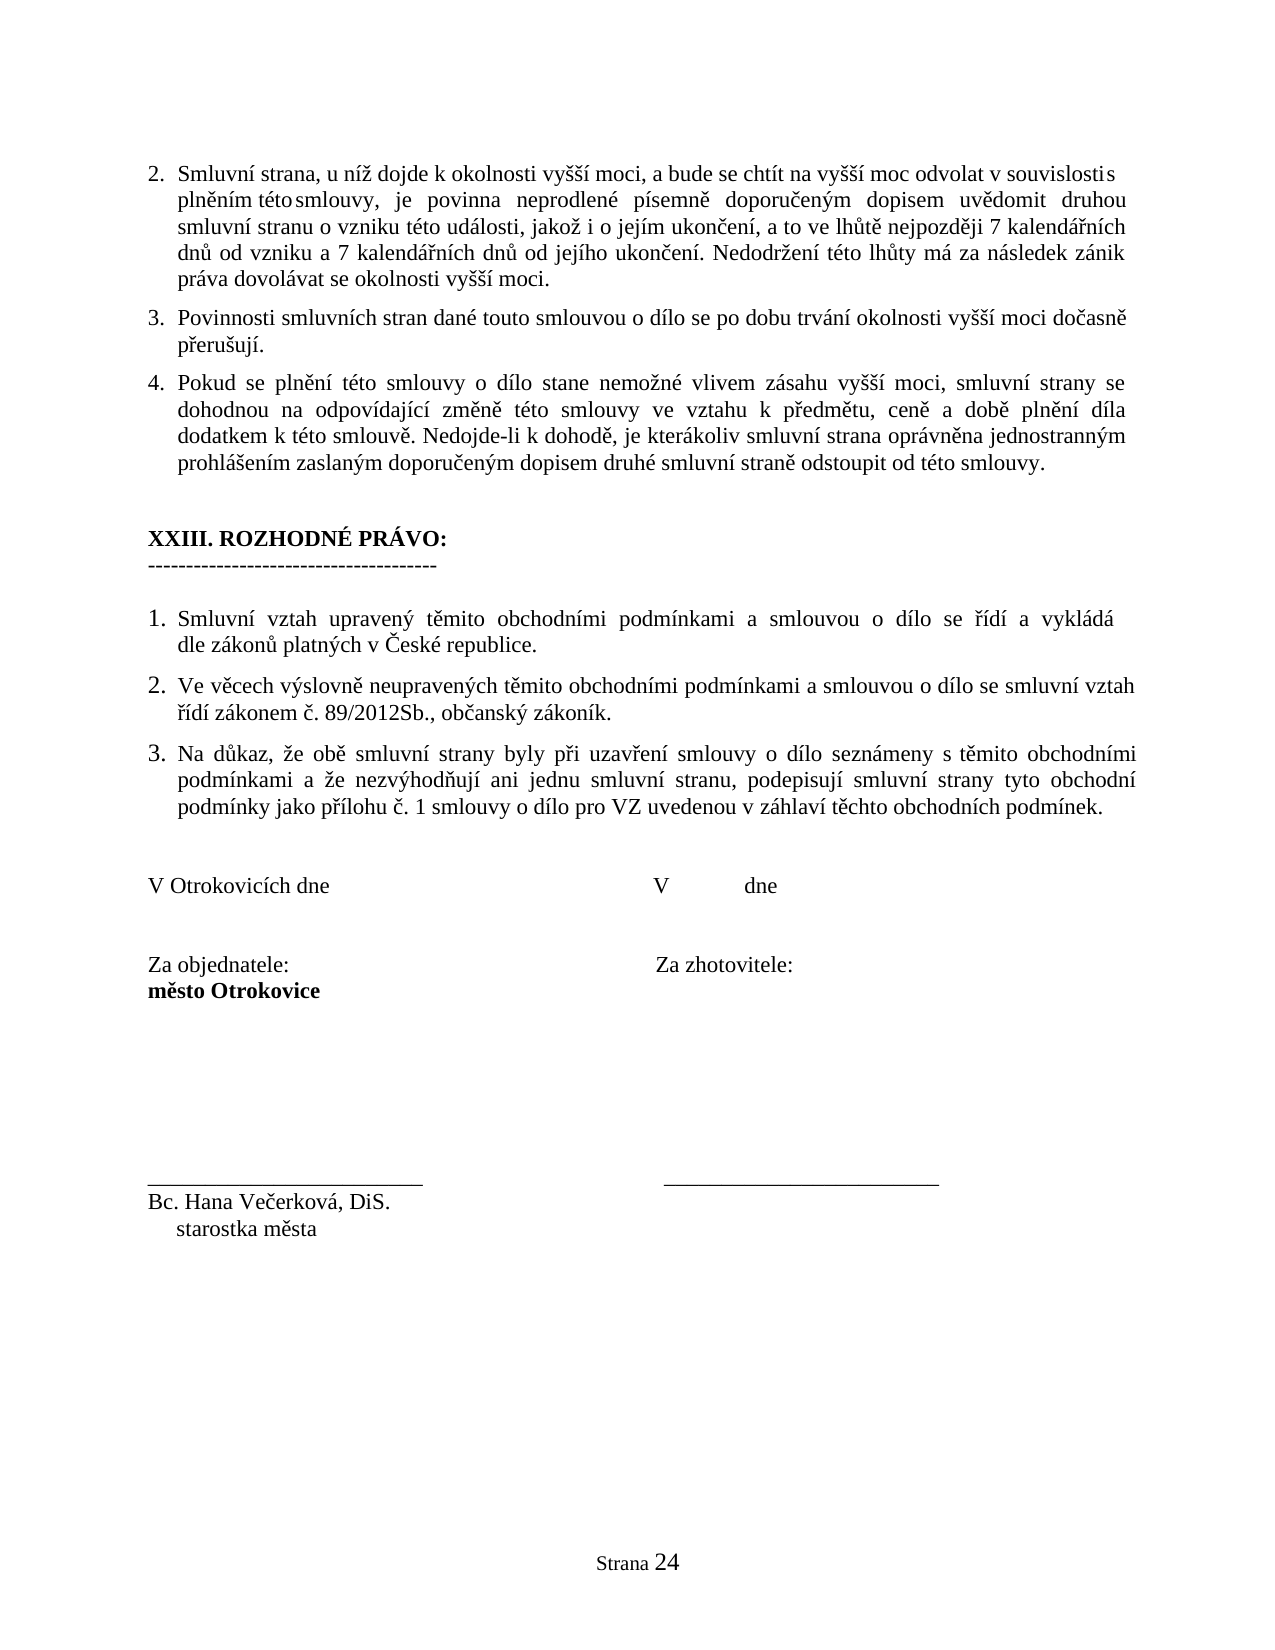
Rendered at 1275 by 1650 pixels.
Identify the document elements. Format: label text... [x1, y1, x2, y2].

list Ve věcech výslovně neupravených těmito obchodními podmínkami a smlouvou o dílo se smluvní vztah řídí zákonem č. 89/2012Sb., občanský zákoník. [148, 670, 1137, 725]
list Smluvní strana, u níž dojde k okolnosti vyšší moci, a bude se chtít na vyšší moc odvolat v souvislosti s plněním této smlouvy, je povinna neprodlené písemně doporučeným dopisem uvědomit druhou smluvní stranu o vzniku této události, jakož i o jejím ukončení, a to ve lhůtě nejpozději 7 kalendářních dnů od vzniku a 7 kalendářních dnů od jejího ukončení. Nedodržení této lhůty má za následek zánik práva dovolávat se okolnosti vyšší moci. [148, 160, 1127, 292]
list Povinnosti smluvních stran dané touto smlouvou o dílo se po dobu trvání okolnosti vyšší moci dočasně přerušují. [148, 304, 1127, 357]
subtitle XXIII. ROZHODNÉ PRÁVO: [148, 525, 1127, 551]
text V Otrokovicích dne V dne [148, 872, 1137, 898]
text ________________________ ________________________ [148, 1162, 1137, 1188]
list Na důkaz, že obě smluvní strany byly při uzavření smlouvy o dílo seznámeny s těmito obchodními podmínkami a že nezvýhodňují ani jednu smluvní stranu, podepisují smluvní strany tyto obchodní podmínky jako přílohu č. 1 smlouvy o dílo pro VZ uvedenou v záhlaví těchto obchodních podmínek. [148, 738, 1137, 819]
subtitle Smluvní vztah upravený těmito obchodními podmínkami a smlouvou o dílo se řídí a vykládá dle zákonů platných v České republice. [148, 603, 1127, 658]
text město Otrokovice [148, 977, 1137, 1004]
text Bc. Hana Večerková, DiS. [148, 1188, 1137, 1214]
text Za objednatele: Za zhotovitele: [148, 951, 1137, 977]
text starostka města [148, 1214, 1137, 1241]
text -------------------------------------- [148, 551, 1127, 578]
list Pokud se plnění této smlouvy o dílo stane nemožné vlivem zásahu vyšší moci, smluvní strany se dohodnou na odpovídající změně této smlouvy ve vztahu k předmětu, ceně a době plnění díla dodatkem k této smlouvě. Nedojde-li k dohodě, je kterákoliv smluvní strana oprávněna jednostranným prohlášením zaslaným doporučeným dopisem druhé smluvní straně odstoupit od této smlouvy. [148, 369, 1127, 475]
